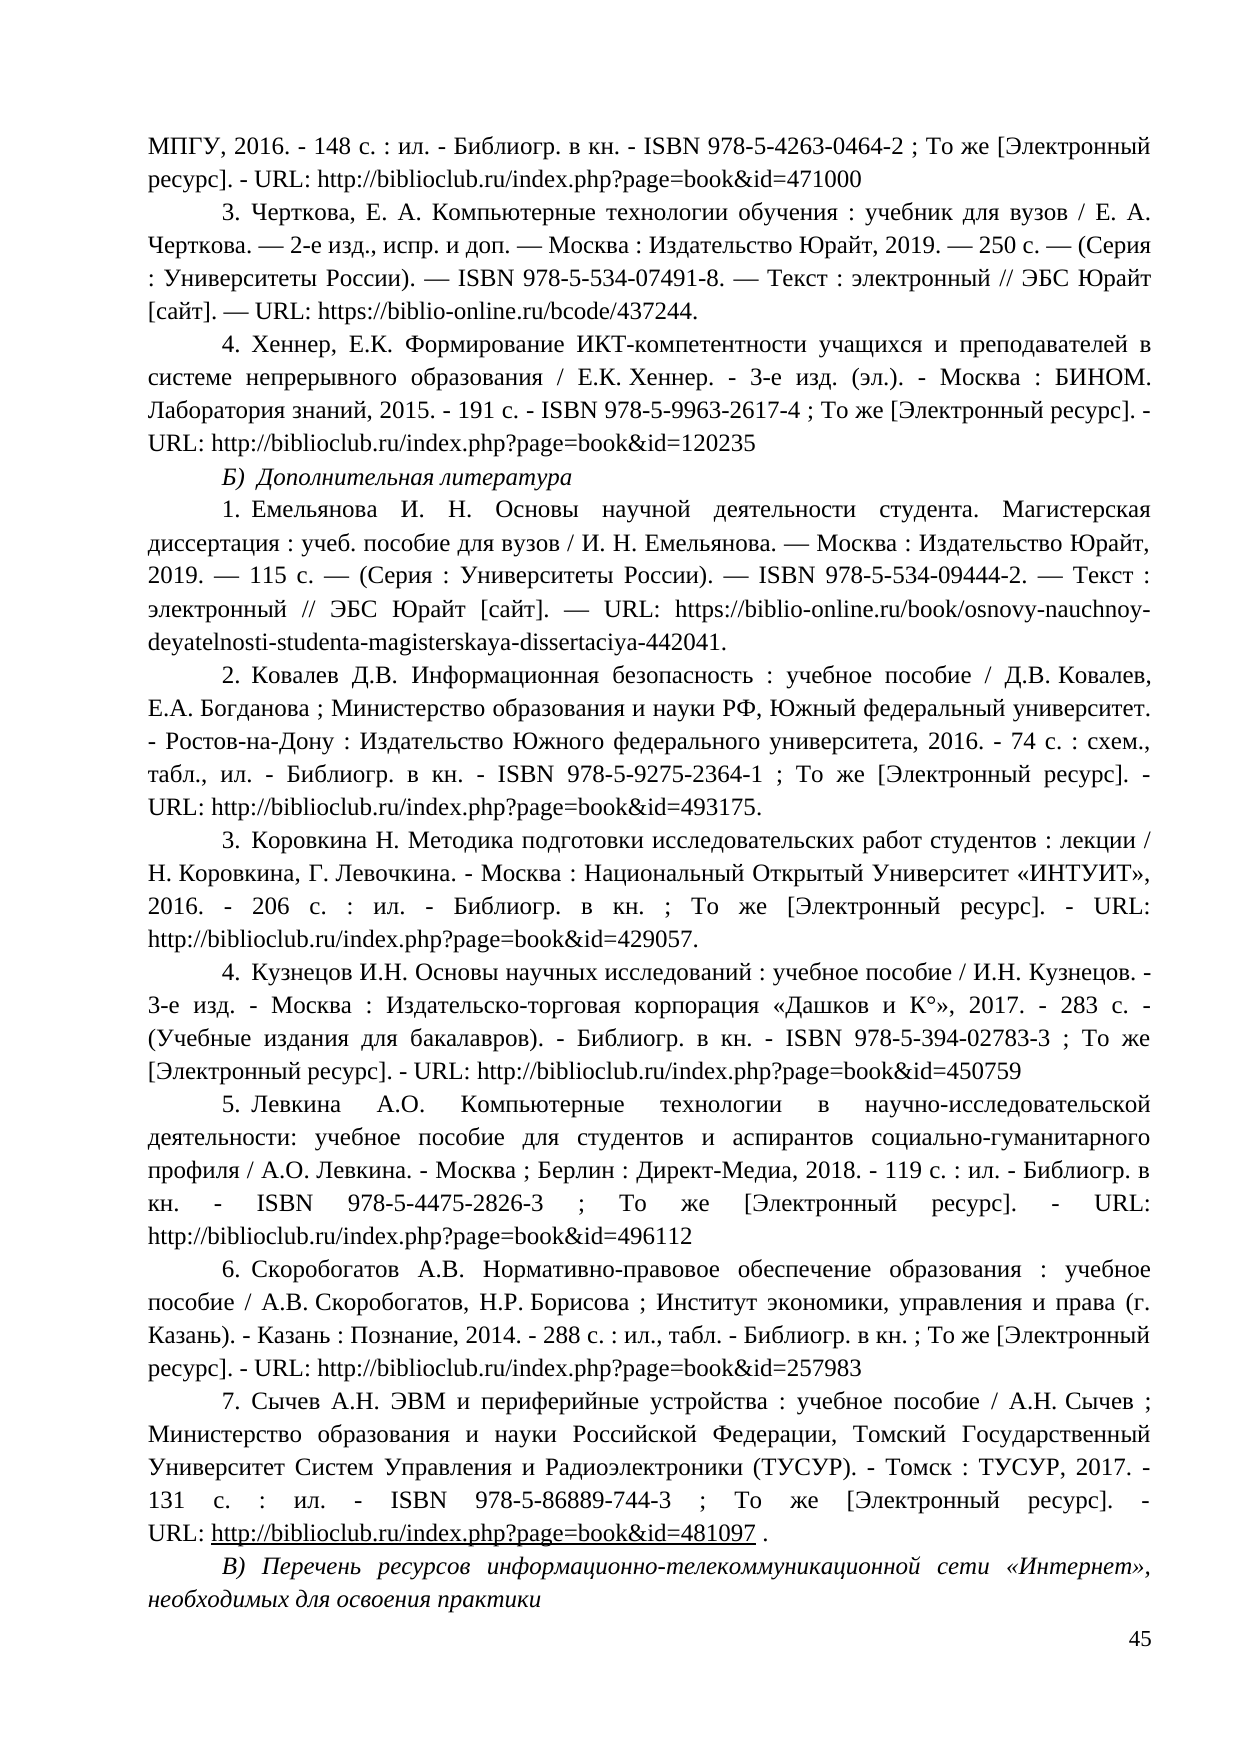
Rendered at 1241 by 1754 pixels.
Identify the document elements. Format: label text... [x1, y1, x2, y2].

list Коровкина Н. Методика подготовки исследовательских работ студентов : лекции / Н. Коровкина, Г. Левочкина. - Москва : Национальный Открытый Университет «ИНТУИТ», 2016. - 206 с. : ил. - Библиогр. в кн. ; То же [Электронный ресурс]. - URL: http://biblioclub.ru/index.php?page=book&id=429057. [148, 825, 1152, 953]
text Б) Дополнительная литература [148, 462, 1152, 490]
list Емельянова И. Н. Основы научной деятельности студента. Магистерская диссертация : учеб. пособие для вузов / И. Н. Емельянова. — Москва : Издательство Юрайт, 2019. — 115 с. — (Серия : Университеты России). — ISBN 978-5-534-09444-2. — Текст : электронный // ЭБС Юрайт [сайт]. — URL: https://biblio-online.ru/book/osnovy-nauchnoy-deyatelnosti-studenta-magisterskaya-dissertaciya-442041. [148, 494, 1152, 655]
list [148, 131, 1152, 193]
list Ковалев Д.В. Информационная безопасность : учебное пособие / Д.В. Ковалев, Е.А. Богданова ; Министерство образования и науки РФ, Южный федеральный университет. - Ростов-на-Дону : Издательство Южного федерального университета, 2016. - 74 с. : схем., табл., ил. - Библиогр. в кн. - ISBN 978-5-9275-2364-1 ; То же [Электронный ресурс]. - URL: http://biblioclub.ru/index.php?page=book&id=493175. [148, 660, 1152, 821]
list Сычев А.Н. ЭВМ и периферийные устройства : учебное пособие / А.Н. Сычев ; Министерство образования и науки Российской Федерации, Томский Государственный Университет Систем Управления и Радиоэлектроники (ТУСУР). - Томск : ТУСУР, 2017. - 131 с. : ил. - ISBN 978-5-86889-744-3 ; То же [Электронный ресурс]. - URL: http://biblioclub.ru/index.php?page=book&id=481097 . [148, 1386, 1152, 1547]
list Кузнецов И.Н. Основы научных исследований : учебное пособие / И.Н. Кузнецов. - 3-е изд. - Москва : Издательско-торговая корпорация «Дашков и К°», 2017. - 283 с. - (Учебные издания для бакалавров). - Библиогр. в кн. - ISBN 978-5-394-02783-3 ; То же [Электронный ресурс]. - URL: http://biblioclub.ru/index.php?page=book&id=450759 [148, 957, 1152, 1085]
list Скоробогатов А.В. Нормативно-правовое обеспечение образования : учебное пособие / А.В. Скоробогатов, Н.Р. Борисова ; Институт экономики, управления и права (г. Казань). - Казань : Познание, 2014. - 288 с. : ил., табл. - Библиогр. в кн. ; То же [Электронный ресурс]. - URL: http://biblioclub.ru/index.php?page=book&id=257983 [148, 1254, 1152, 1382]
text В) Перечень ресурсов информационно-телекоммуникационной сети «Интернет», необходимых для освоения практики [148, 1551, 1152, 1613]
list Левкина А.О. Компьютерные технологии в научно-исследовательской деятельности: учебное пособие для студентов и аспирантов социально-гуманитарного профиля / А.О. Левкина. - Москва ; Берлин : Директ-Медиа, 2018. - 119 с. : ил. - Библиогр. в кн. - ISBN 978-5-4475-2826-3 ; То же [Электронный ресурс]. - URL: http://biblioclub.ru/index.php?page=book&id=496112 [148, 1089, 1152, 1250]
list Хеннер, Е.К. Формирование ИКТ-компетентности учащихся и преподавателей в системе непрерывного образования / Е.К. Хеннер. - 3-е изд. (эл.). - Москва : БИНОМ. Лаборатория знаний, 2015. - 191 с. - ISBN 978-5-9963-2617-4 ; То же [Электронный ресурс]. - URL: http://biblioclub.ru/index.php?page=book&id=120235 [148, 329, 1152, 457]
list Черткова, Е. А. Компьютерные технологии обучения : учебник для вузов / Е. А. Черткова. — 2-е изд., испр. и доп. — Москва : Издательство Юрайт, 2019. — 250 с. — (Серия : Университеты России). — ISBN 978-5-534-07491-8. — Текст : электронный // ЭБС Юрайт [сайт]. — URL: https://biblio-online.ru/bcode/437244. [148, 197, 1152, 325]
